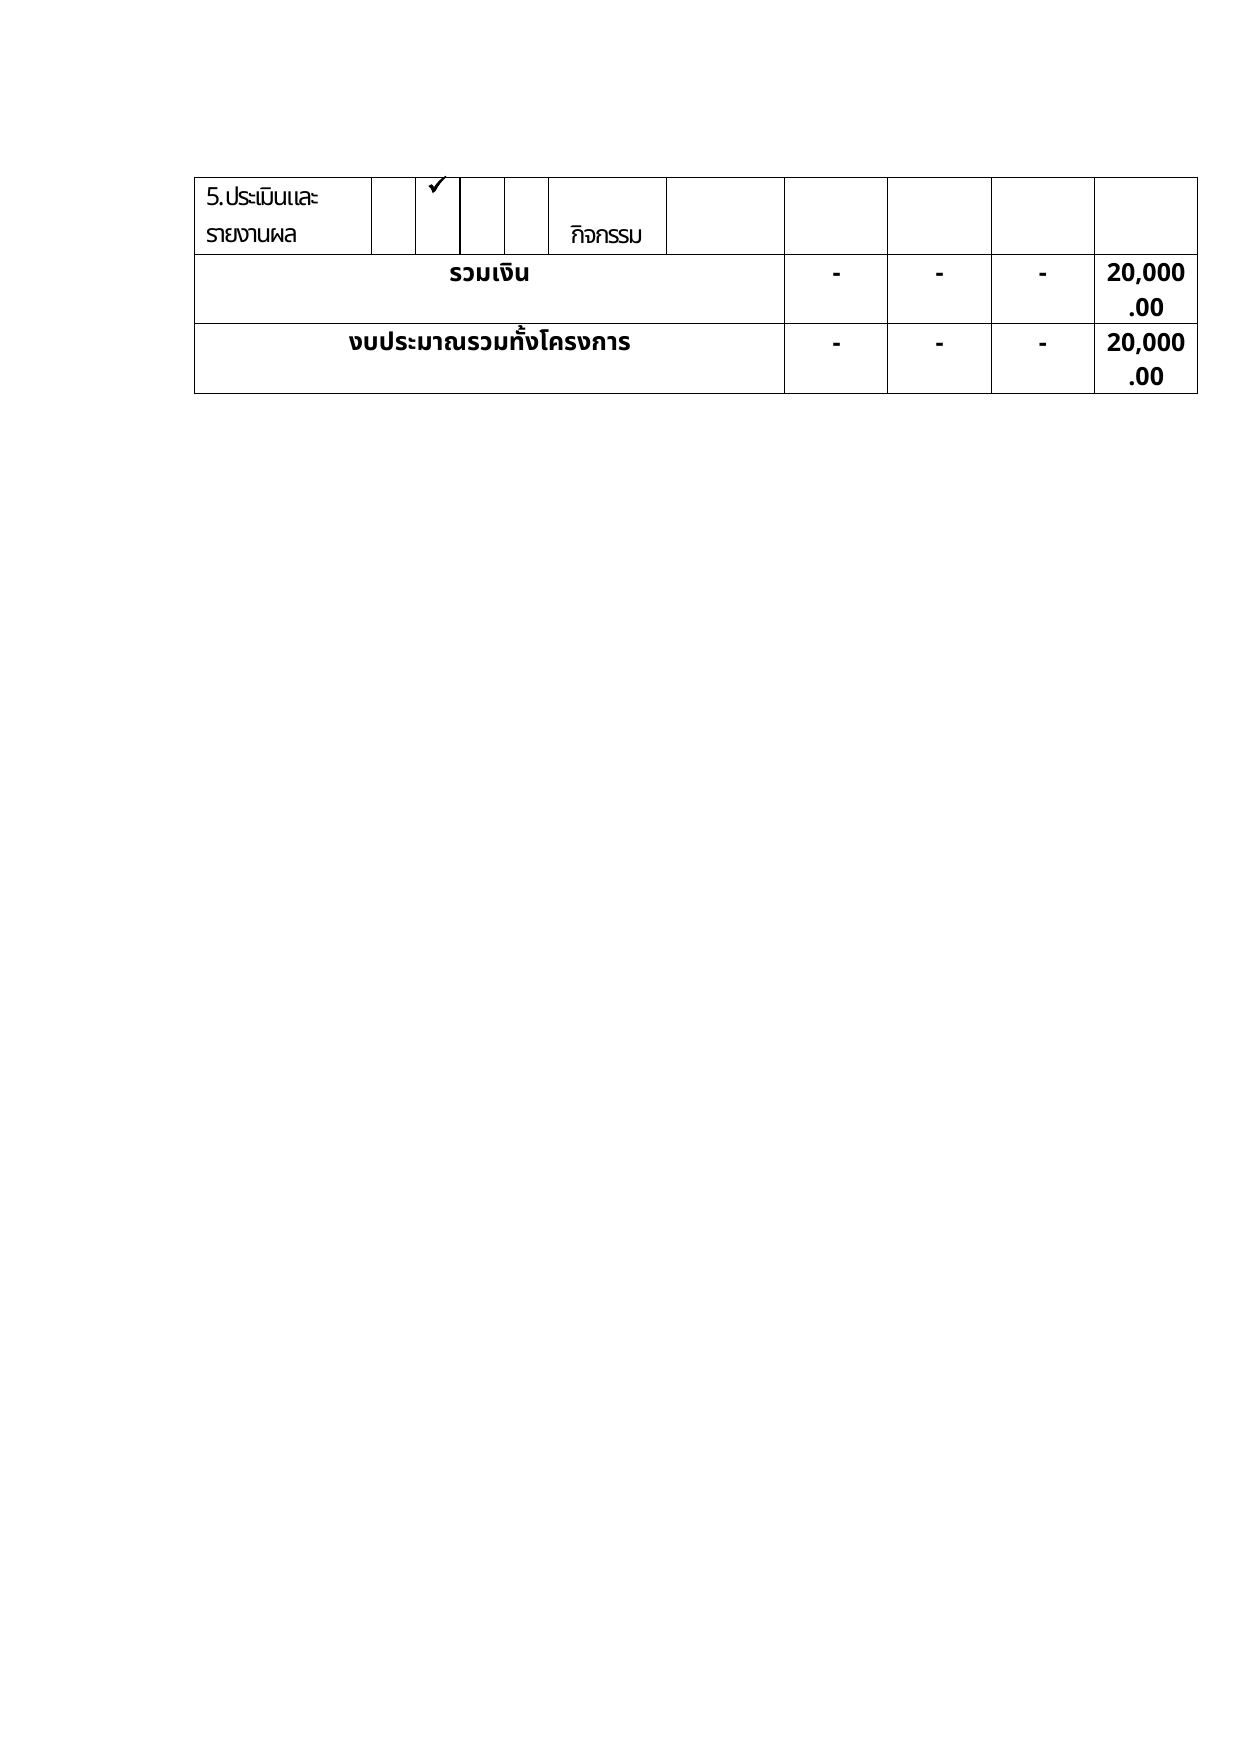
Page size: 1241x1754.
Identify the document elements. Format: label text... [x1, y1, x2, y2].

table_cell - [992, 324, 1094, 392]
table_cell [505, 178, 548, 254]
table_cell 20,000.00 [1095, 324, 1197, 392]
table_cell - [888, 255, 991, 323]
table_cell 20,000.00 [1095, 255, 1197, 323]
table_cell - [992, 255, 1094, 323]
table_cell - [785, 324, 887, 392]
table_cell [372, 178, 415, 254]
table_cell - [785, 255, 887, 323]
table_cell [416, 178, 459, 254]
table_cell รวมเงิน [195, 255, 784, 323]
table_cell [461, 178, 504, 254]
table_cell 5.ประเมินและรายงานผล [195, 178, 371, 254]
table_cell งบประมาณรวมทั้งโครงการ [195, 324, 784, 392]
table_cell - [888, 324, 991, 392]
